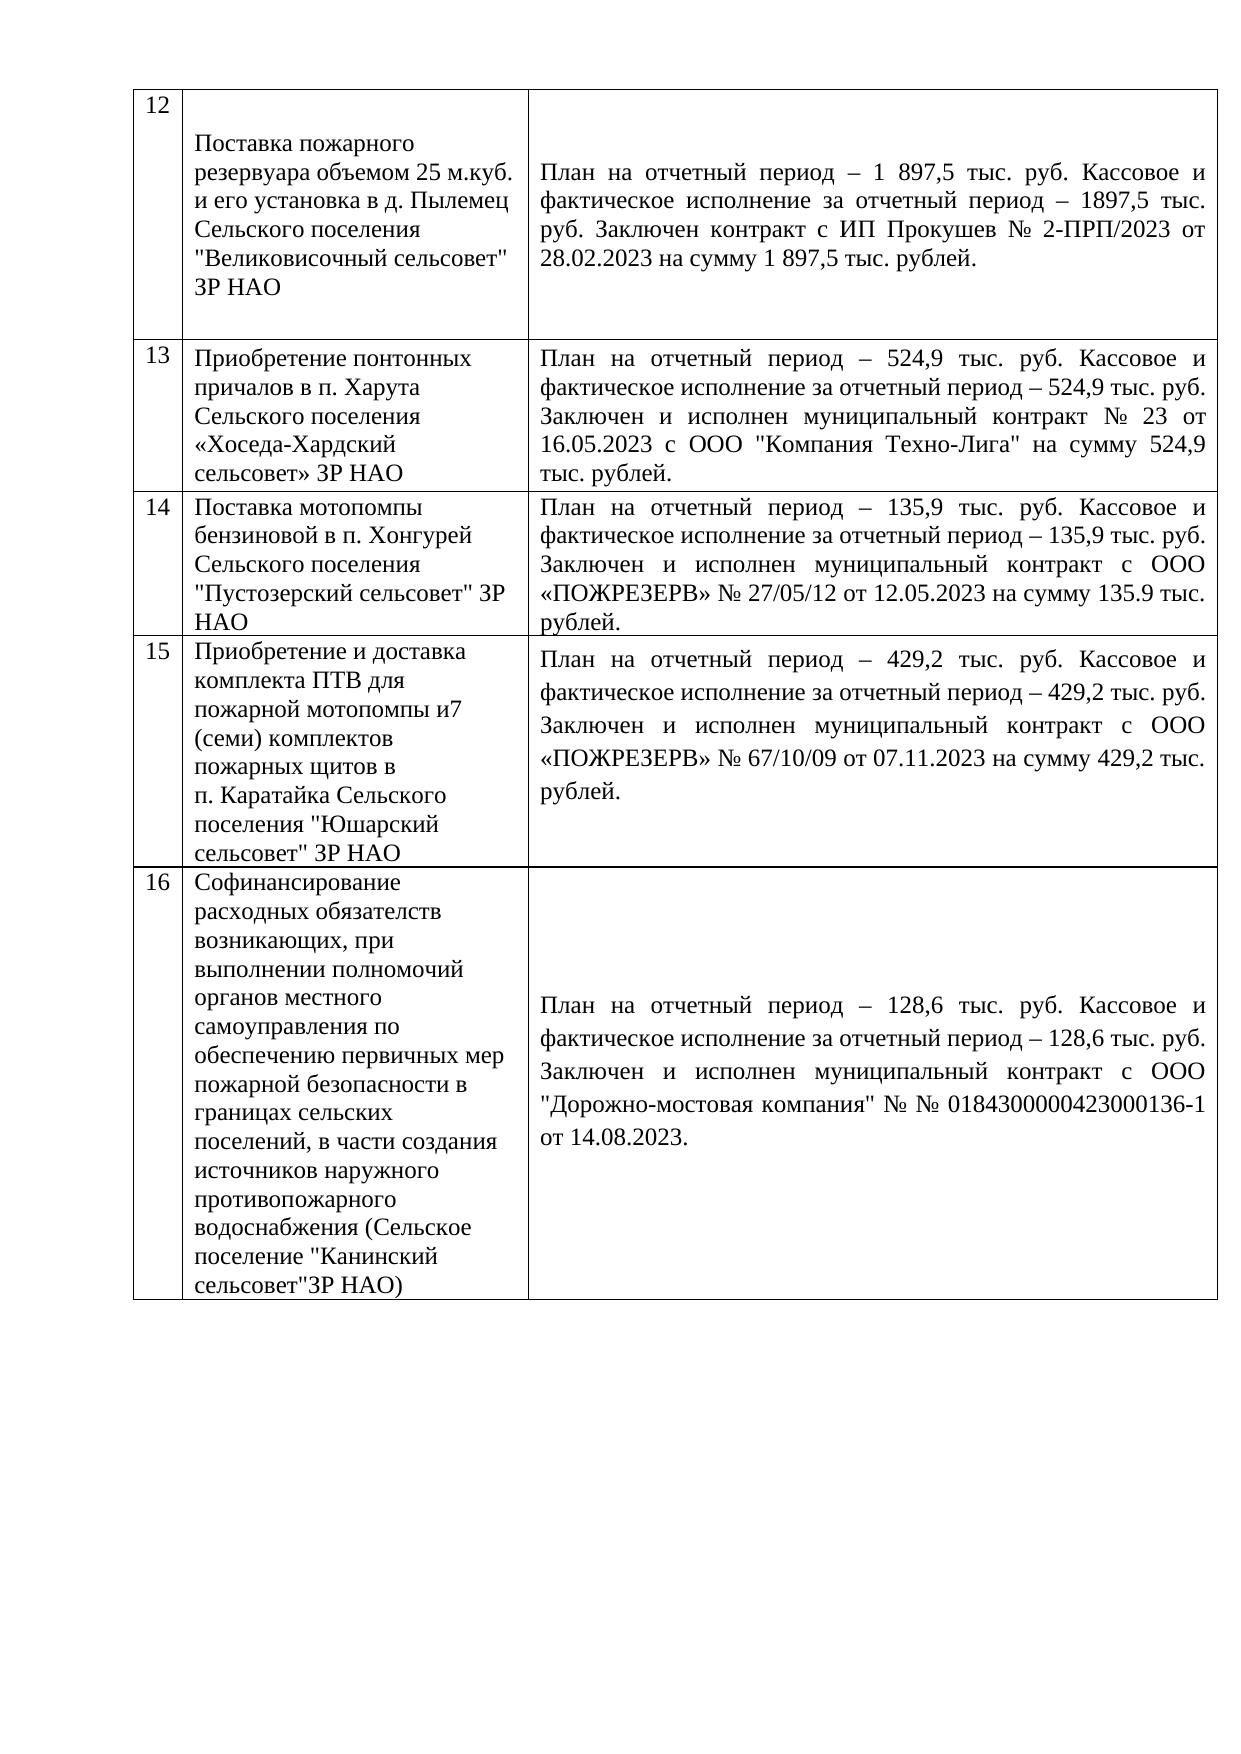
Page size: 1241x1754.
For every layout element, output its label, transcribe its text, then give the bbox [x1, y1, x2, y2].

table_cell План на отчетный период – 429,2 тыс. руб. Кассовое и фактическое исполнение за отчетный период – 429,2 тыс. руб. Заключен и исполнен муниципальный контракт с ООО «ПОЖРЕЗЕРВ» № 67/10/09 от 07.11.2023 на сумму 429,2 тыс. рублей. [529, 636, 1217, 866]
table_cell Приобретение понтонных причалов в п. Харута Сельского поселения «Хоседа-Хардский сельсовет» ЗР НАО [183, 340, 528, 491]
table_cell Софинансирование расходных обязателств возникающих, при выполнении полномочий органов местного самоуправления по обеспечению первичных мер пожарной безопасности в границах сельских поселений, в части создания источников наружного противопожарного водоснабжения (Сельское поселение "Канинский сельсовет"ЗР НАО) [183, 868, 528, 1299]
table_cell Приобретение и доставка комплекта ПТВ для пожарной мотопомпы и7 (семи) комплектов пожарных щитов в п. Каратайка Сельского поселения "Юшарский сельсовет" ЗР НАО [183, 636, 528, 866]
table_cell 15 [134, 636, 182, 866]
table_cell Поставка пожарного резервуара объемом 25 м.куб. и его установка в д. Пылемец Сельского поселения "Великовисочный сельсовет" ЗР НАО [183, 90, 528, 339]
table_cell 12 [134, 90, 182, 339]
table_cell Поставка мотопомпы бензиновой в п. Хонгурей Сельского поселения "Пустозерский сельсовет" ЗР НАО [183, 492, 528, 635]
table_cell 16 [134, 868, 182, 1299]
table_cell План на отчетный период – 135,9 тыс. руб. Кассовое и фактическое исполнение за отчетный период – 135,9 тыс. руб. Заключен и исполнен муниципальный контракт с ООО «ПОЖРЕЗЕРВ» № 27/05/12 от 12.05.2023 на сумму 135.9 тыс. рублей. [529, 492, 1217, 635]
table_cell План на отчетный период – 128,6 тыс. руб. Кассовое и фактическое исполнение за отчетный период – 128,6 тыс. руб. Заключен и исполнен муниципальный контракт с ООО "Дорожно-мостовая компания" № № 0184300000423000136-1 от 14.08.2023. [529, 868, 1217, 1299]
table_cell План на отчетный период – 524,9 тыс. руб. Кассовое и фактическое исполнение за отчетный период – 524,9 тыс. руб. Заключен и исполнен муниципальный контракт № 23 от 16.05.2023 с ООО "Компания Техно-Лига" на сумму 524,9 тыс. рублей. [529, 340, 1217, 491]
table_cell План на отчетный период – 1 897,5 тыс. руб. Кассовое и фактическое исполнение за отчетный период – 1897,5 тыс. руб. Заключен контракт с ИП Прокушев № 2-ПРП/2023 от 28.02.2023 на сумму 1 897,5 тыс. рублей. [529, 90, 1217, 339]
table_cell 13 [134, 340, 182, 491]
table_cell 14 [134, 492, 182, 635]
